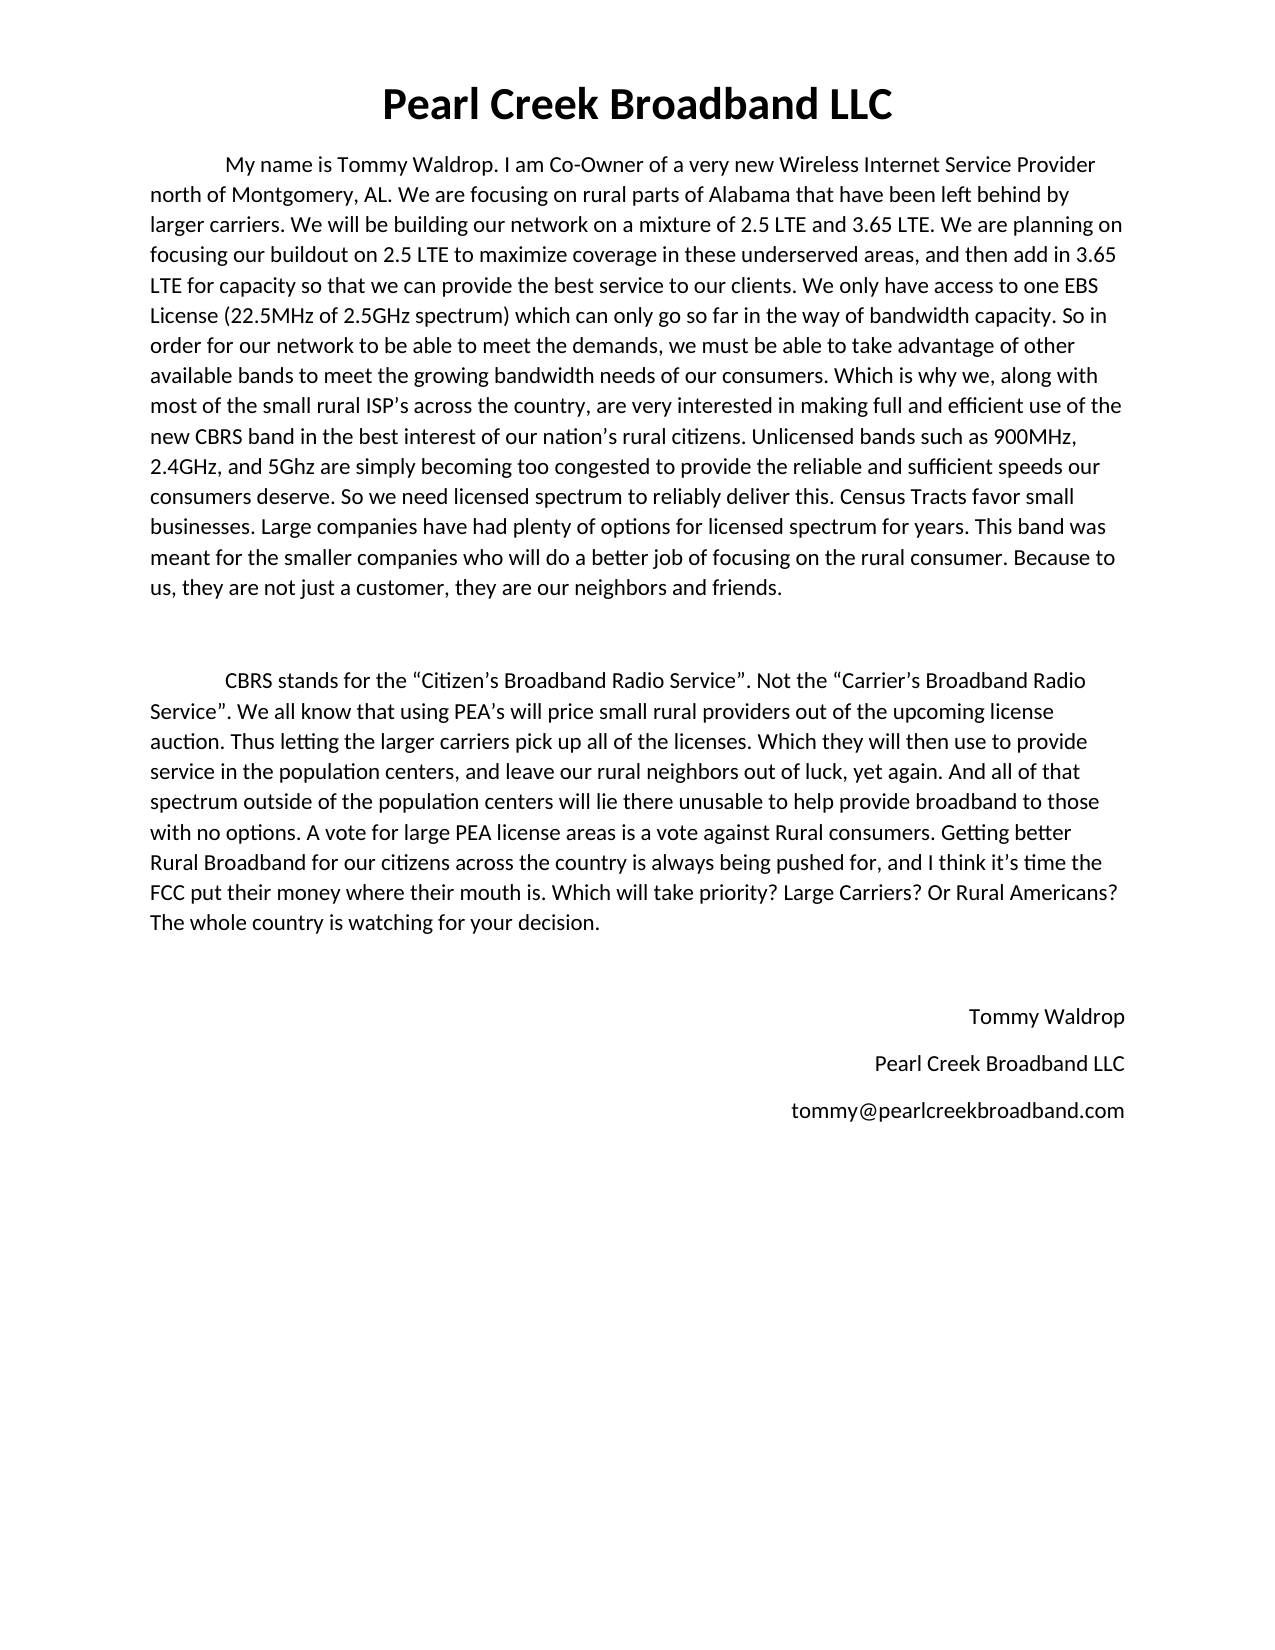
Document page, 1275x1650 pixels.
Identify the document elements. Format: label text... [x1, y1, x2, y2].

text Pearl Creek Broadband LLC [150, 1049, 1125, 1077]
text tommy@pearlcreekbroadband.com [150, 1096, 1125, 1124]
text My name is Tommy Waldrop. I am Co-Owner of a very new Wireless Internet Service Provider north of Montgomery, AL. We are focusing on rural parts of Alabama that have been left behind by larger carriers. We will be building our network on a mixture of 2.5 LTE and 3.65 LTE. We are planning on focusing our buildout on 2.5 LTE to maximize coverage in these underserved areas, and then add in 3.65 LTE for capacity so that we can provide the best service to our clients. We only have access to one EBS License (22.5MHz of 2.5GHz spectrum) which can only go so far in the way of bandwidth capacity. So in order for our network to be able to meet the demands, we must be able to take advantage of other available bands to meet the growing bandwidth needs of our consumers. Which is why we, along with most of the small rural ISP’s across the country, are very interested in making full and efficient use of the new CBRS band in the best interest of our nation’s rural citizens. Unlicensed bands such as 900MHz, 2.4GHz, and 5Ghz are simply becoming too congested to provide the reliable and sufficient speeds our consumers deserve. So we need licensed spectrum to reliably deliver this. Census Tracts favor small businesses. Large companies have had plenty of options for licensed spectrum for years. This band was meant for the smaller companies who will do a better job of focusing on the rural consumer. Because to us, they are not just a customer, they are our neighbors and friends. [150, 150, 1125, 601]
text CBRS stands for the “Citizen’s Broadband Radio Service”. Not the “Carrier’s Broadband Radio Service”. We all know that using PEA’s will price small rural providers out of the upcoming license auction. Thus letting the larger carriers pick up all of the licenses. Which they will then use to provide service in the population centers, and leave our rural neighbors out of luck, yet again. And all of that spectrum outside of the population centers will lie there unusable to help provide broadband to those with no options. A vote for large PEA license areas is a vote against Rural consumers. Getting better Rural Broadband for our citizens across the country is always being pushed for, and I think it’s time the FCC put their money where their mouth is. Which will take priority? Large Carriers? Or Rural Americans? The whole country is watching for your decision. [150, 667, 1125, 936]
text Tommy Waldrop [150, 1002, 1125, 1030]
